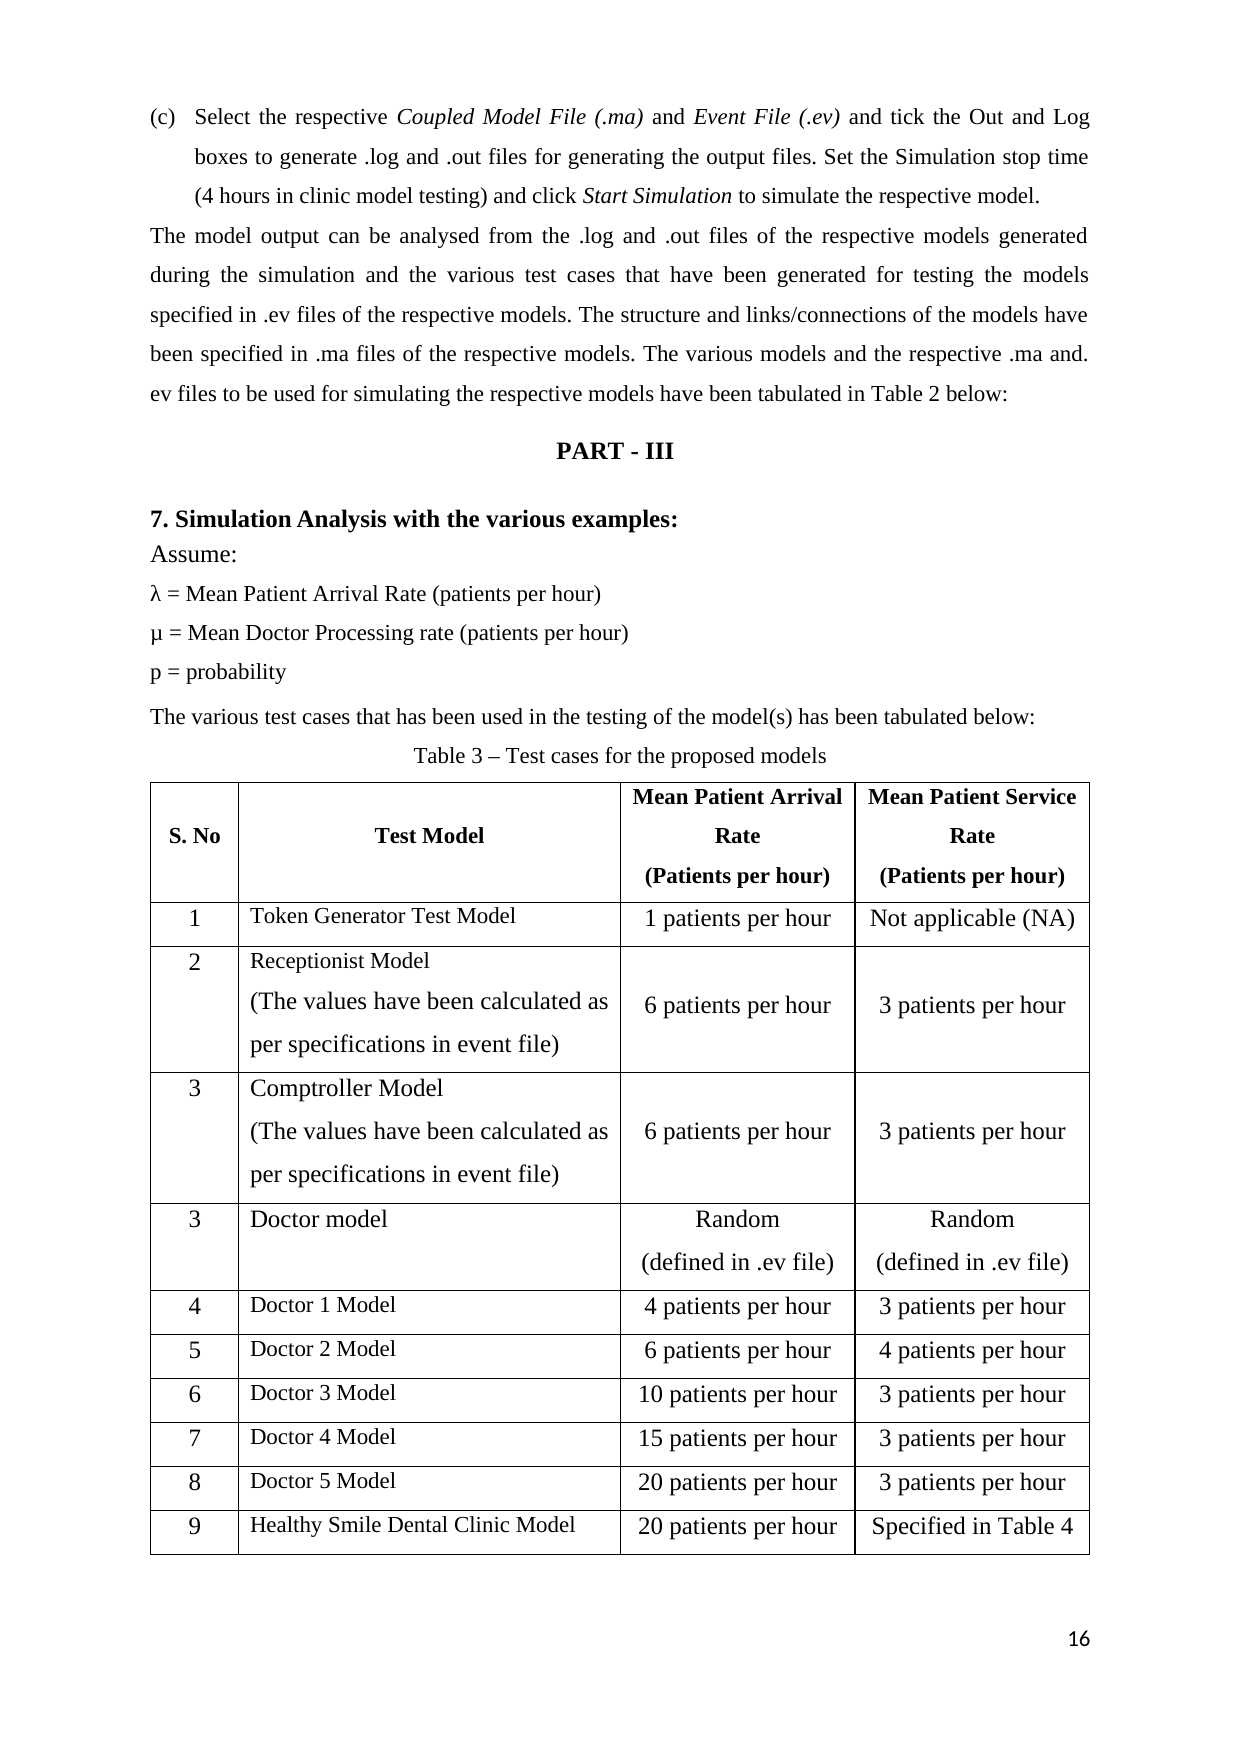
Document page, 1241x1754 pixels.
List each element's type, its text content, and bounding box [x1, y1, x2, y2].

table_cell 6 [151, 1379, 238, 1422]
table_cell 1 patients per hour [621, 903, 854, 946]
table_cell Random (defined in .ev file) [856, 1204, 1089, 1290]
table_cell Token Generator Test Model [239, 903, 620, 946]
table_header Mean Patient Service Rate (Patients per hour) [856, 783, 1089, 902]
table_cell Comptroller Model (The values have been calculated as per specifications in event file) [239, 1073, 620, 1203]
table_cell Healthy Smile Dental Clinic Model [239, 1511, 620, 1554]
table_cell Doctor 5 Model [239, 1467, 620, 1510]
table_cell 5 [151, 1335, 238, 1378]
table_cell 20 patients per hour [621, 1467, 854, 1510]
table_cell 3 patients per hour [856, 1073, 1089, 1203]
table_cell 2 [151, 947, 238, 1072]
table_header S. No [151, 783, 238, 902]
table_cell Not applicable (NA) [856, 903, 1089, 946]
table_cell Doctor 1 Model [239, 1291, 620, 1334]
table_cell 4 [151, 1291, 238, 1334]
table_cell 3 patients per hour [856, 947, 1089, 1072]
text µ = Mean Doctor Processing rate (patients per hour) [150, 619, 1090, 646]
table_cell 6 patients per hour [621, 1073, 854, 1203]
table_cell Doctor 2 Model [239, 1335, 620, 1378]
table_header Test Model [239, 783, 620, 902]
table_cell 7 [151, 1423, 238, 1466]
table_cell Random (defined in .ev file) [621, 1204, 854, 1290]
table_cell 10 patients per hour [621, 1379, 854, 1422]
text Table 3 – Test cases for the proposed models [150, 743, 1090, 769]
table_cell 3 patients per hour [856, 1291, 1089, 1334]
text Assume: [150, 539, 1090, 568]
text The various test cases that has been used in the testing of the model(s) has been tabulated below: [150, 703, 1090, 729]
list Select the respective Coupled Model File (.ma) and Event File (.ev) and tick the Out and Log boxes to generate .log and .out files for generating the output files. Set the Simulation stop time (4 hours in clinic model testing) and click Start Simulation to simulate the respective model. [150, 103, 1090, 209]
table_cell 3 [151, 1073, 238, 1203]
table_cell 3 patients per hour [856, 1423, 1089, 1466]
table_cell 4 patients per hour [856, 1335, 1089, 1378]
text λ = Mean Patient Arrival Rate (patients per hour) [150, 580, 1090, 607]
table_cell 6 patients per hour [621, 947, 854, 1072]
text The model output can be analysed from the .log and .out files of the respective models generated during the simulation and the various test cases that have been generated for testing the models specified in .ev files of the respective models. The structure and links/connections of the models have been specified in .ma files of the respective models. The various models and the respective .ma and. ev files to be used for simulating the respective models have been tabulated in Table 2 below: [150, 222, 1090, 406]
table_cell 1 [151, 903, 238, 946]
table_cell 3 [151, 1204, 238, 1290]
table_cell 6 patients per hour [621, 1335, 854, 1378]
table_cell Receptionist Model (The values have been calculated as per specifications in event file) [239, 947, 620, 1072]
table_cell Doctor 3 Model [239, 1379, 620, 1422]
table_cell Doctor model [239, 1204, 620, 1290]
table_cell 8 [151, 1467, 238, 1510]
table_cell 20 patients per hour [621, 1511, 854, 1554]
table_cell 3 patients per hour [856, 1379, 1089, 1422]
table_cell Doctor 4 Model [239, 1423, 620, 1466]
table_cell Specified in Table 4 [856, 1511, 1089, 1554]
table_header Mean Patient Arrival Rate (Patients per hour) [621, 783, 854, 902]
table_cell 3 patients per hour [856, 1467, 1089, 1510]
table_cell 4 patients per hour [621, 1291, 854, 1334]
subtitle 7. Simulation Analysis with the various examples: [150, 504, 1090, 533]
text PART - III [150, 436, 1080, 465]
text p = probability [150, 658, 1090, 684]
table_cell 9 [151, 1511, 238, 1554]
table_cell 15 patients per hour [621, 1423, 854, 1466]
